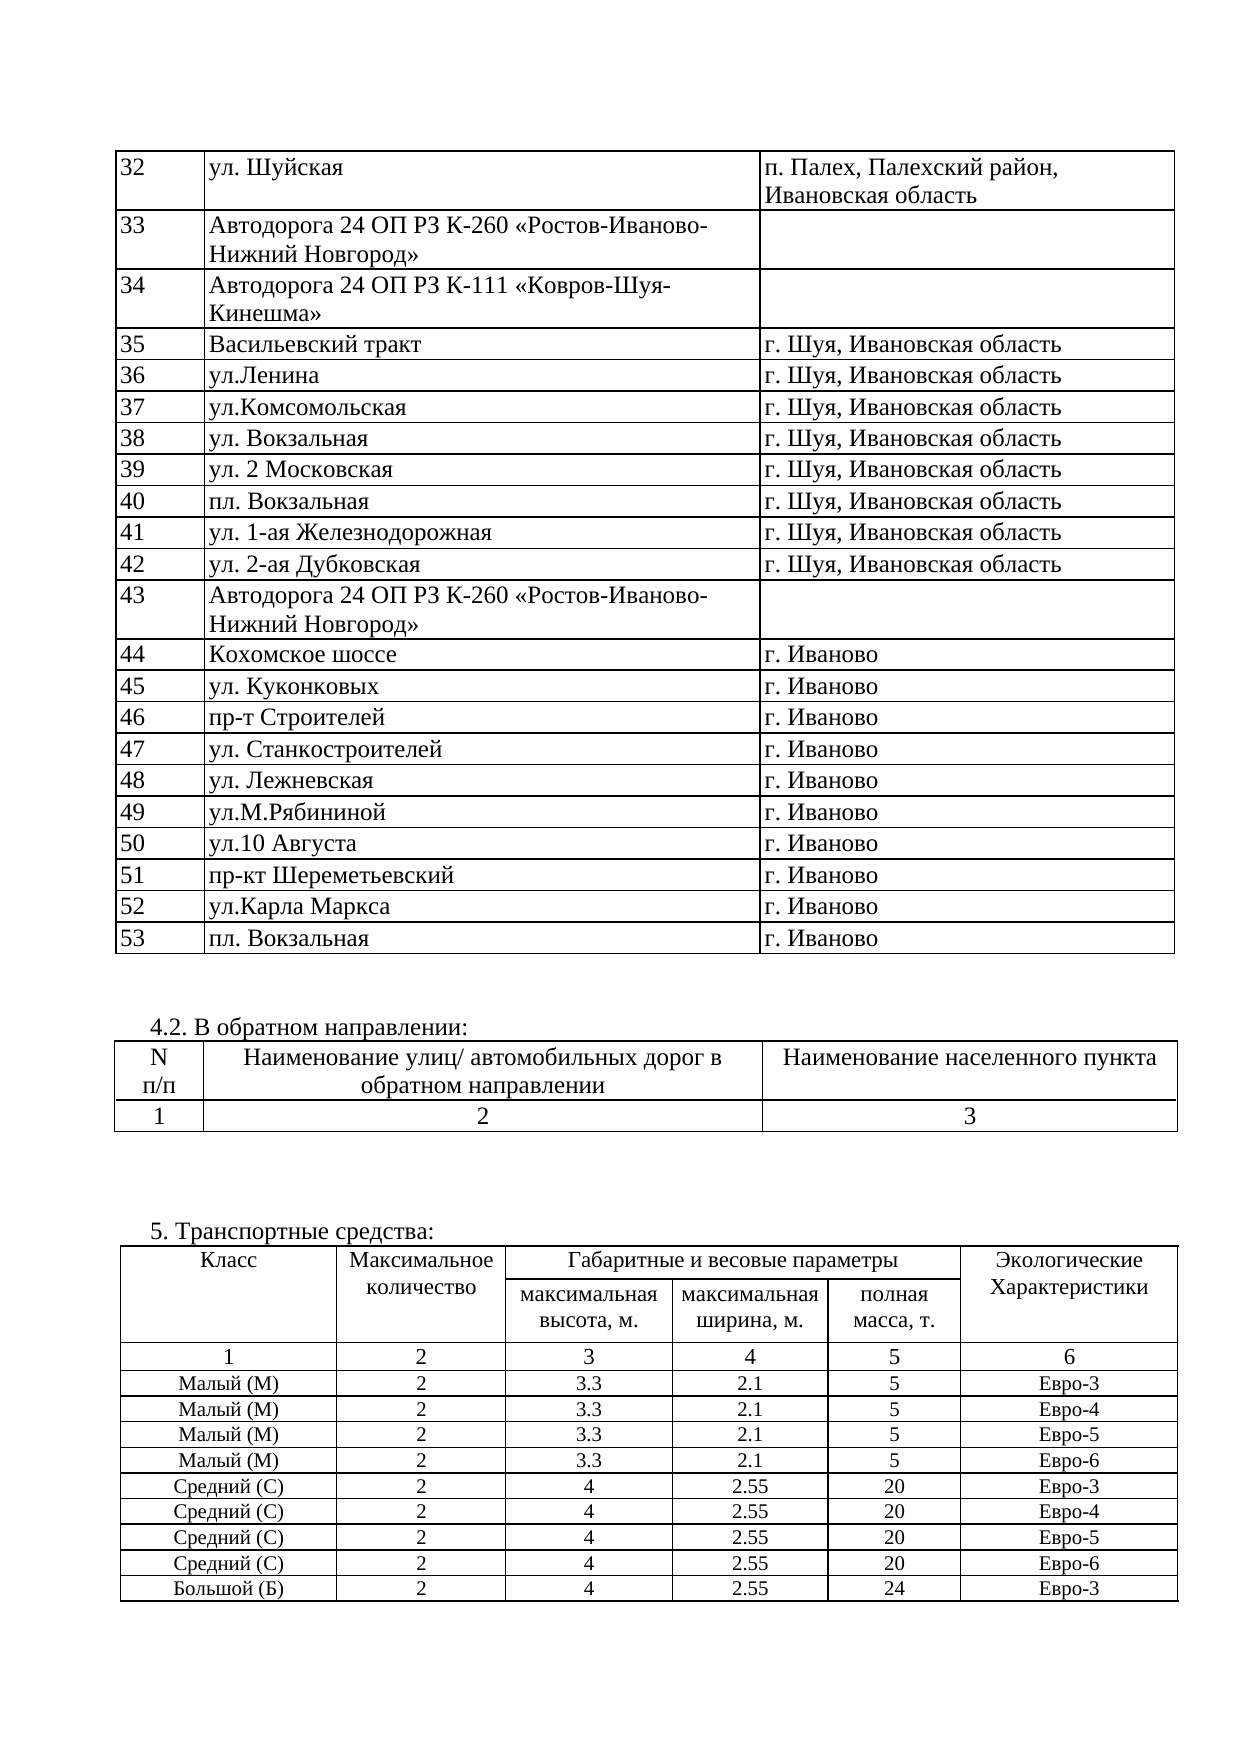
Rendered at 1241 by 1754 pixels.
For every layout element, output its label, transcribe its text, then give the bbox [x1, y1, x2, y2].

table_cell Евро-5 [961, 1525, 1177, 1549]
table_cell 2 [337, 1525, 505, 1549]
table_cell 2 [337, 1343, 505, 1369]
table_cell Евро-6 [961, 1448, 1177, 1472]
table_cell ул. Лежневская [205, 765, 759, 795]
table_cell 48 [117, 765, 204, 795]
table_cell Средний (С) [121, 1474, 336, 1498]
table_cell 3.3 [506, 1397, 672, 1421]
table_cell 5 [829, 1448, 960, 1472]
table_cell 2 [337, 1397, 505, 1421]
table_cell 34 [117, 270, 204, 327]
table_cell ул. Куконковых [205, 671, 759, 701]
table_cell г. Шуя, Ивановская область [761, 549, 1174, 579]
table_cell Кохомское шоссе [205, 640, 759, 669]
table_cell 51 [117, 860, 204, 889]
table_cell 5 [829, 1397, 960, 1421]
table_cell ул. Станкостроителей [205, 734, 759, 764]
table_cell 20 [829, 1499, 960, 1523]
table_cell 2.55 [673, 1576, 827, 1600]
table_cell 2.1 [673, 1371, 827, 1395]
table_cell 24 [829, 1576, 960, 1600]
table_cell 2.1 [673, 1422, 827, 1446]
table_cell 2.1 [673, 1397, 827, 1421]
table_cell 1 [121, 1343, 336, 1369]
table_cell г. Шуя, Ивановская область [761, 360, 1174, 390]
table_cell 5 [829, 1343, 960, 1369]
table_cell 4 [673, 1343, 827, 1369]
table_cell 43 [117, 581, 204, 638]
table_cell г. Шуя, Ивановская область [761, 486, 1174, 516]
table_cell 39 [117, 455, 204, 484]
table_cell 40 [117, 486, 204, 516]
table_header Наименование улиц/ автомобильных дорог в обратном направлении [204, 1042, 762, 1099]
table_cell Васильевский тракт [205, 329, 759, 359]
table_cell 33 [117, 211, 204, 268]
table_cell Евро-3 [961, 1576, 1177, 1600]
table_cell 3 [763, 1099, 1177, 1131]
table_header N п/п [115, 1042, 203, 1099]
table_cell 2 [337, 1499, 505, 1523]
table_cell пр-т Строителей [205, 702, 759, 732]
table_cell полная масса, т. [829, 1280, 960, 1342]
table_cell 3 [506, 1343, 672, 1369]
table_header Наименование населенного пункта [763, 1042, 1177, 1099]
table_cell 3.3 [506, 1448, 672, 1472]
table_cell 45 [117, 671, 204, 701]
table_cell Евро-6 [961, 1551, 1177, 1574]
table_cell 2 [337, 1576, 505, 1600]
table_cell 4 [506, 1551, 672, 1574]
table_cell 5 [829, 1371, 960, 1395]
table_cell 4 [506, 1499, 672, 1523]
table_header Экологические Характеристики [961, 1247, 1177, 1342]
table_cell 3.3 [506, 1422, 672, 1446]
table_cell г. Иваново [761, 671, 1174, 701]
table_cell г. Шуя, Ивановская область [761, 392, 1174, 422]
table_cell 42 [117, 549, 204, 579]
table_cell ул.М.Рябининой [205, 797, 759, 827]
table_cell 52 [117, 891, 204, 921]
table_cell ул. 2-ая Дубковская [205, 549, 759, 579]
table_cell 20 [829, 1474, 960, 1498]
table_cell ул.Комсомольская [205, 392, 759, 422]
table_cell г. Иваново [761, 891, 1174, 921]
table_cell 20 [829, 1525, 960, 1549]
table_cell 2.55 [673, 1551, 827, 1574]
table_cell 44 [117, 640, 204, 669]
text 4.2. В обратном направлении: [150, 1012, 1090, 1040]
table_cell 5 [829, 1422, 960, 1446]
table_cell 2 [204, 1101, 762, 1131]
table_cell 50 [117, 828, 204, 858]
table_cell 6 [961, 1343, 1177, 1369]
table_cell г. Иваново [761, 640, 1174, 669]
table_cell 2.55 [673, 1474, 827, 1498]
table_cell Малый (М) [121, 1397, 336, 1421]
table_cell Средний (С) [121, 1499, 336, 1523]
table_cell 2 [337, 1422, 505, 1446]
table_cell ул. Шуйская [205, 152, 759, 209]
table_cell 1 [115, 1100, 203, 1131]
table_cell г. Иваново [761, 797, 1174, 827]
table_cell 2.55 [673, 1499, 827, 1523]
table_cell Автодорога 24 ОП РЗ К-260 «Ростов-Иваново-Нижний Новгород» [205, 211, 759, 268]
table_cell г. Иваново [761, 923, 1174, 952]
table_cell г. Шуя, Ивановская область [761, 518, 1174, 547]
table_cell Средний (С) [121, 1551, 336, 1574]
table_cell г. Шуя, Ивановская область [761, 455, 1174, 484]
table_cell ул.10 Августа [205, 828, 759, 858]
table_cell г. Шуя, Ивановская область [761, 423, 1174, 453]
table_cell максимальная ширина, м. [673, 1280, 827, 1342]
table_cell Евро-4 [961, 1499, 1177, 1523]
table_cell Малый (М) [121, 1371, 336, 1395]
table_cell 35 [117, 329, 204, 359]
table_cell 2 [337, 1474, 505, 1498]
table_cell Автодорога 24 ОП РЗ К-260 «Ростов-Иваново-Нижний Новгород» [205, 581, 759, 638]
table_cell Евро-3 [961, 1474, 1177, 1498]
table_cell 2 [337, 1551, 505, 1574]
table_cell Большой (Б) [121, 1576, 336, 1600]
table_cell Малый (М) [121, 1448, 336, 1472]
table_cell пл. Вокзальная [205, 923, 759, 952]
table_cell [761, 270, 1174, 327]
table_cell г. Иваново [761, 765, 1174, 795]
table_cell ул.Карла Маркса [205, 891, 759, 921]
table_cell 38 [117, 423, 204, 453]
table_cell [761, 581, 1174, 638]
table_cell 2 [337, 1448, 505, 1472]
table_cell Евро-3 [961, 1371, 1177, 1395]
table_cell 36 [117, 360, 204, 390]
table_header Габаритные и весовые параметры [506, 1247, 960, 1278]
table_cell [761, 211, 1174, 268]
table_cell Средний (С) [121, 1525, 336, 1549]
table_cell 3.3 [506, 1371, 672, 1395]
table_cell г. Иваново [761, 860, 1174, 889]
table_cell 4 [506, 1576, 672, 1600]
table_cell Автодорога 24 ОП РЗ К-111 «Ковров-Шуя-Кинешма» [205, 270, 759, 327]
table_cell Малый (М) [121, 1422, 336, 1446]
table_cell 2.1 [673, 1448, 827, 1472]
table_cell 4 [506, 1525, 672, 1549]
table_cell 37 [117, 392, 204, 422]
table_cell 32 [117, 152, 204, 209]
table_cell г. Иваново [761, 734, 1174, 764]
table_cell 20 [829, 1551, 960, 1574]
table_cell ул. Вокзальная [205, 423, 759, 453]
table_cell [761, 152, 1174, 209]
table_cell 46 [117, 702, 204, 732]
table_cell максимальная высота, м. [506, 1280, 672, 1342]
table_cell г. Шуя, Ивановская область [761, 329, 1174, 359]
table_cell г. Иваново [761, 702, 1174, 732]
table_cell Евро-4 [961, 1397, 1177, 1421]
table_cell ул.Ленина [205, 360, 759, 390]
table_cell пл. Вокзальная [205, 486, 759, 516]
table_cell ул. 2 Московская [205, 455, 759, 484]
table_cell пр-кт Шереметьевский [205, 860, 759, 889]
table_cell 41 [117, 518, 204, 547]
table_cell Евро-5 [961, 1422, 1177, 1446]
table_cell 2 [337, 1371, 505, 1395]
table_header Максимальное количество [337, 1247, 505, 1342]
table_cell 49 [117, 797, 204, 827]
table_cell 4 [506, 1474, 672, 1498]
table_header Класс [121, 1247, 336, 1342]
table_cell 53 [117, 923, 204, 952]
text 5. Транспортные средства: [150, 1216, 1090, 1245]
table_cell 47 [117, 734, 204, 764]
table_cell г. Иваново [761, 828, 1174, 858]
table_cell 2.55 [673, 1525, 827, 1549]
table_cell ул. 1-ая Железнодорожная [205, 518, 759, 547]
